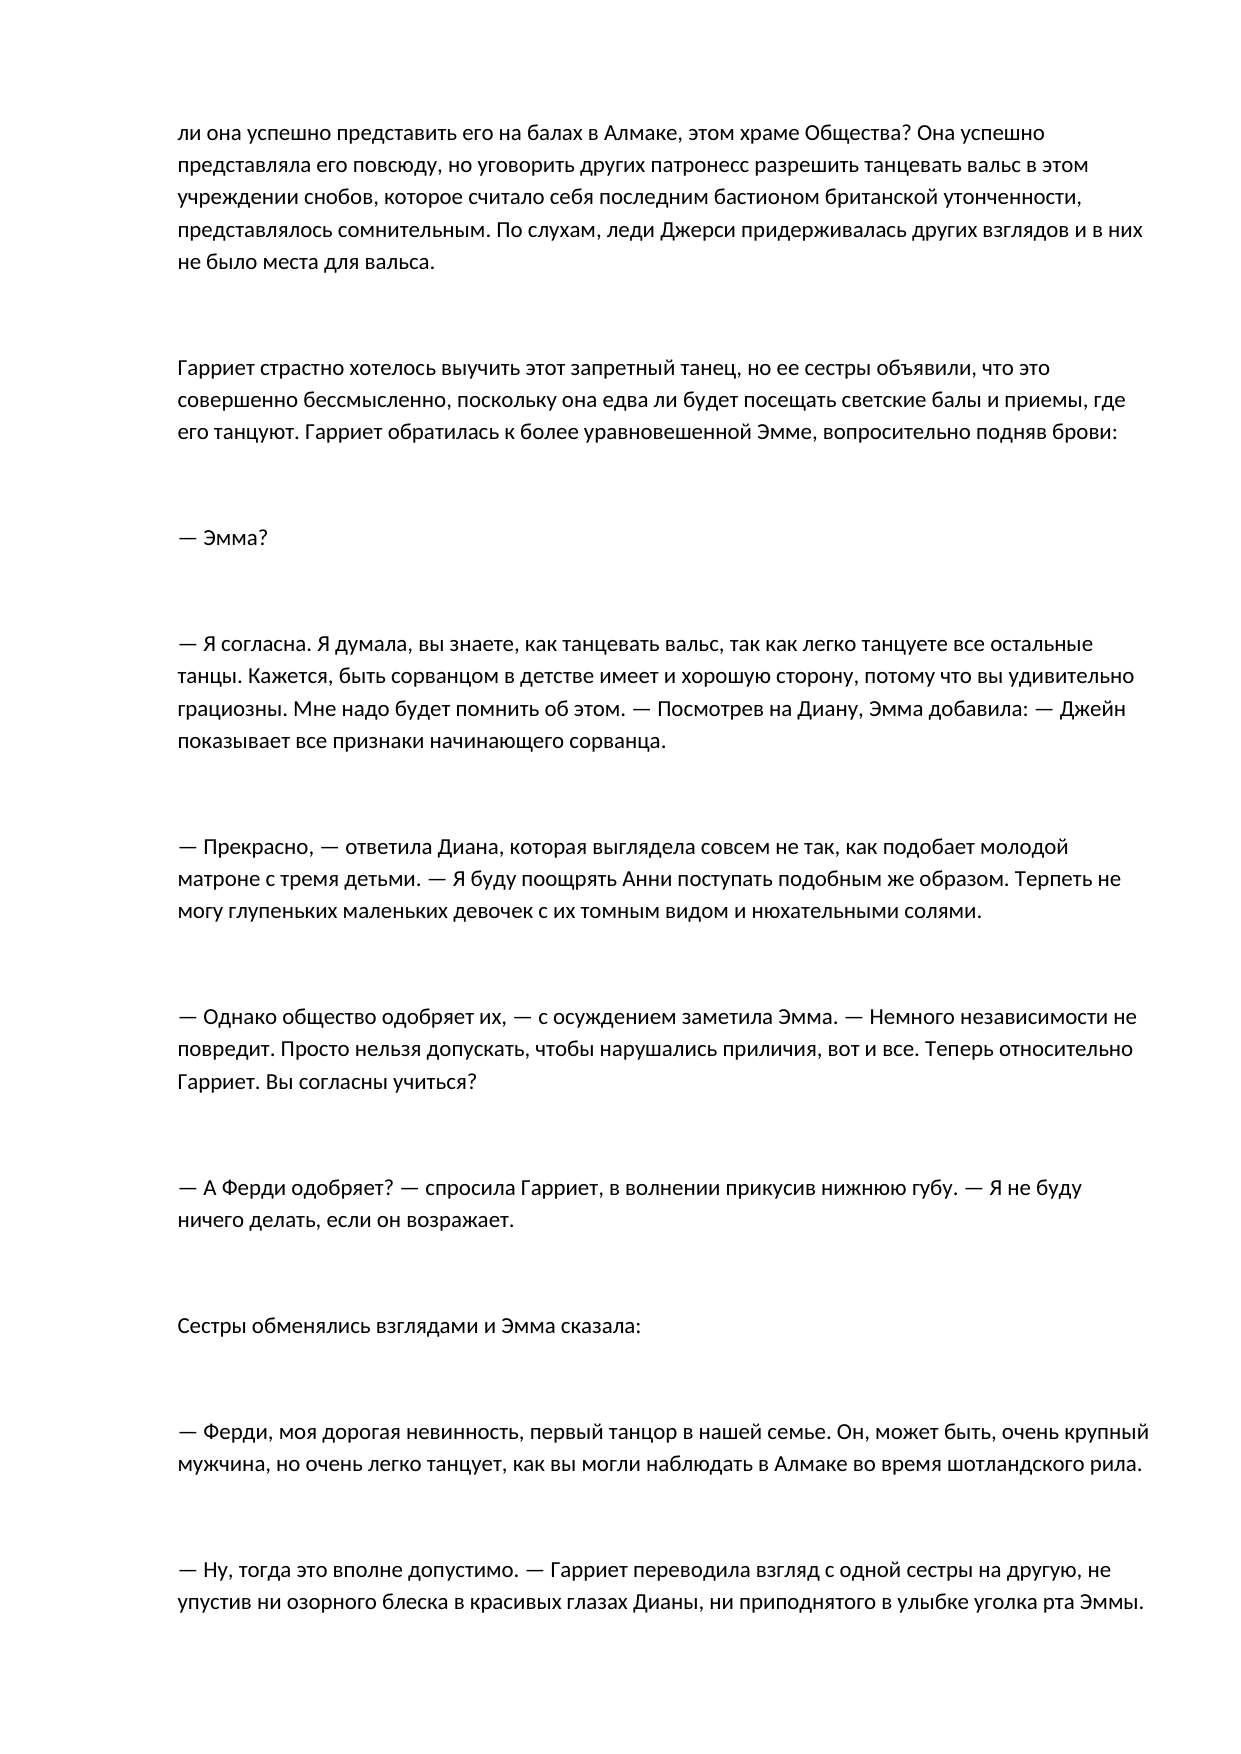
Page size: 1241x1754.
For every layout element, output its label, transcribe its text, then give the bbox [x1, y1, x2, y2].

text — Однако общество одобряет их, — с осуждением заметила Эмма. — Немного независимости не повредит. Просто нельзя допускать, чтобы нарушались приличия, вот и все. Теперь относительно Гарриет. Вы согласны учиться? [177, 1002, 1152, 1095]
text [177, 118, 1152, 275]
text — А Ферди одобряет? — спросила Гарриет, в волнении прикусив нижнюю губу. — Я не буду ничего делать, если он возражает. [177, 1173, 1152, 1233]
text — Ферди, моя дорогая невинность, первый танцор в нашей семье. Он, может быть, очень крупный мужчина, но очень легко танцует, как вы могли наблюдать в Алмаке во время шотландского рила. [177, 1417, 1152, 1477]
text Гарриет страстно хотелось выучить этот запретный танец, но ее сестры объявили, что это совершенно бессмысленно, поскольку она едва ли будет посещать светские балы и приемы, где его танцуют. Гарриет обратилась к более уравновешенной Эмме, вопросительно подняв брови: [177, 353, 1152, 445]
text — Ну, тогда это вполне допустимо. — Гарриет переводила взгляд с одной сестры на другую, не упустив ни озорного блеска в красивых глазах Дианы, ни приподнятого в улыбке уголка рта Эммы. [177, 1555, 1152, 1616]
text — Я согласна. Я думала, вы знаете, как танцевать вальс, так как легко танцуете все остальные танцы. Кажется, быть сорванцом в детстве имеет и хорошую сторону, потому что вы удивительно грациозны. Мне надо будет помнить об этом. — Посмотрев на Диану, Эмма добавила: — Джейн показывает все признаки начинающего сорванца. [177, 629, 1152, 754]
text — Эмма? [177, 523, 1152, 551]
text — Прекрасно, — ответила Диана, которая выглядела совсем не так, как подобает молодой матроне с тремя детьми. — Я буду поощрять Анни поступать подобным же образом. Терпеть не могу глупеньких маленьких девочек с их томным видом и нюхательными солями. [177, 832, 1152, 924]
text Сестры обменялись взглядами и Эмма сказала: [177, 1311, 1152, 1339]
